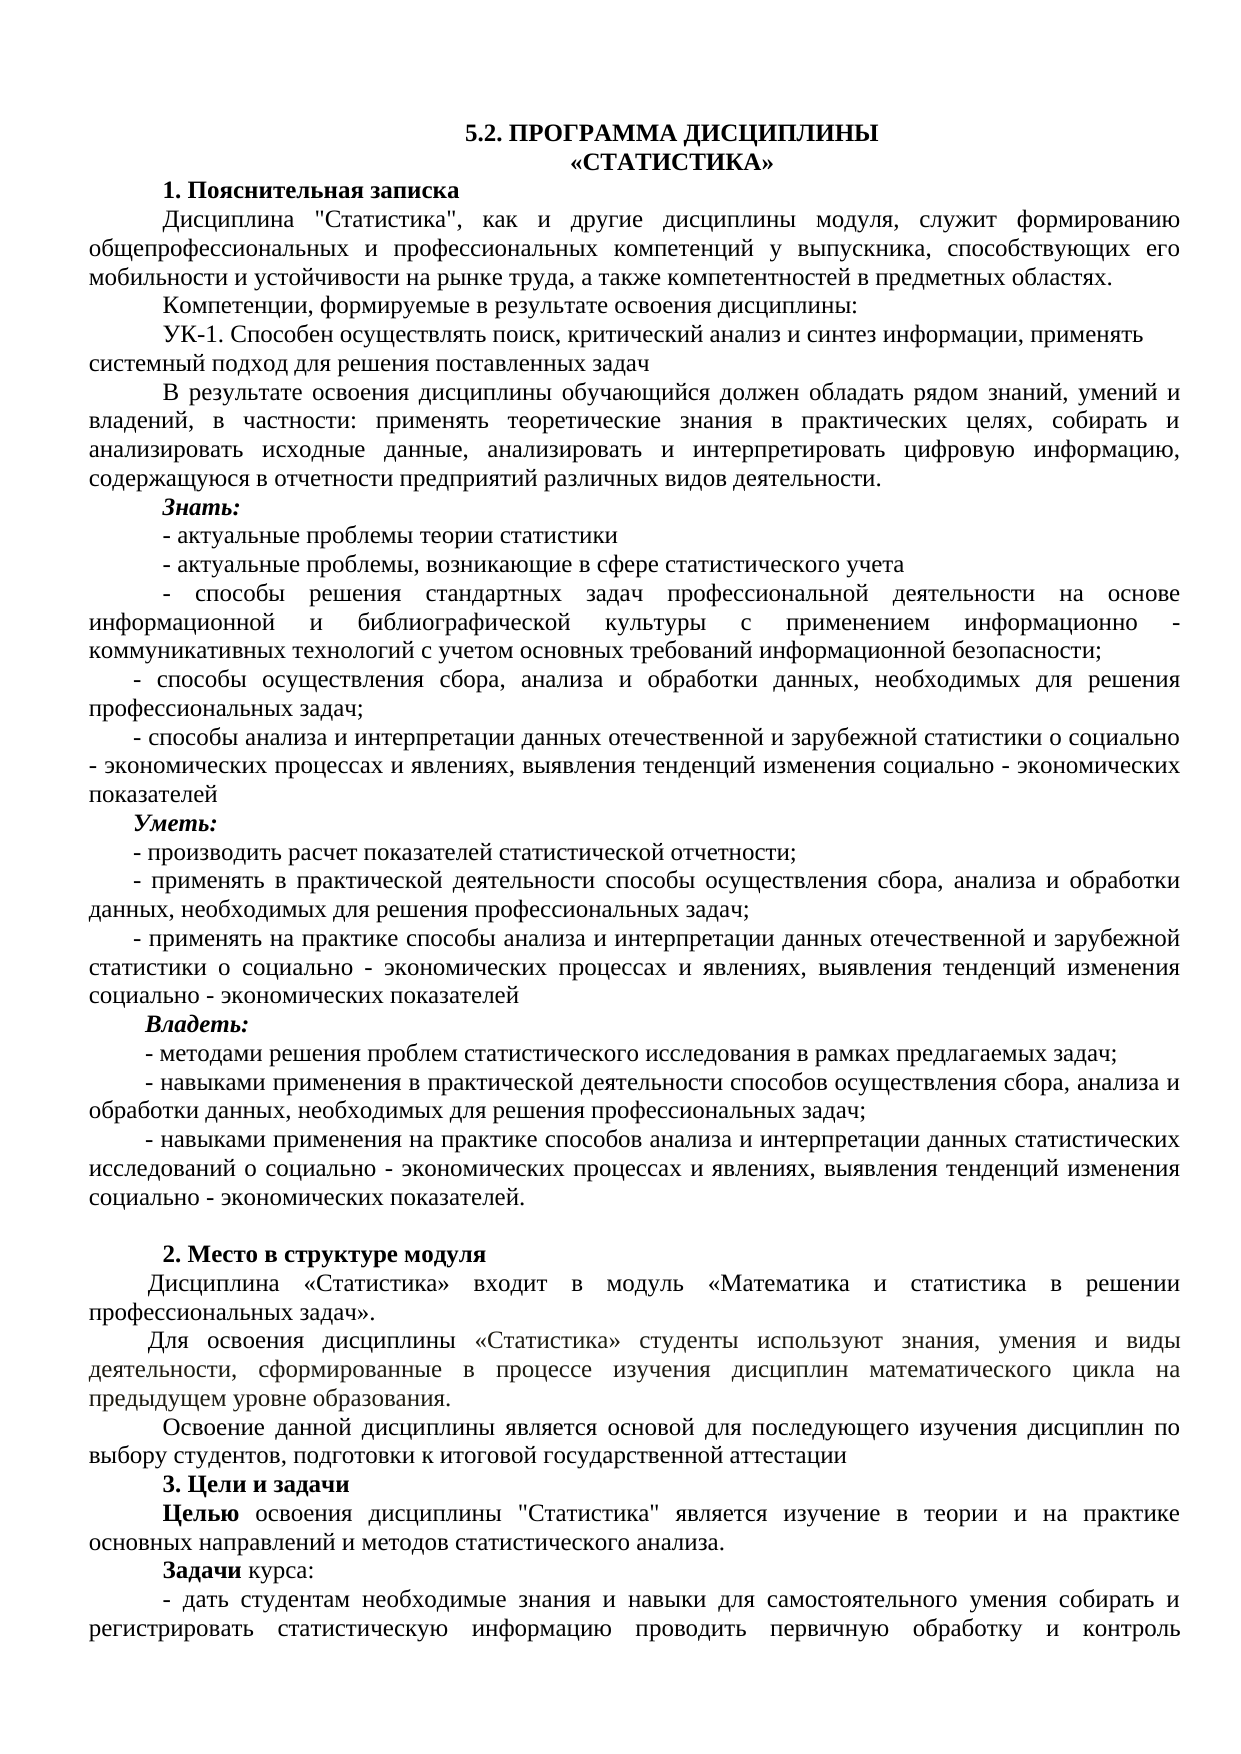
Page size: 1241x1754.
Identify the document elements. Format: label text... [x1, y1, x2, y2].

text 2. Место в структуре модуля [88, 1239, 1181, 1268]
text Задачи курса: [88, 1556, 1181, 1584]
text - способы решения стандартных задач профессиональной деятельности на основе информационной и библиографической культуры с применением информационно - коммуникативных технологий с учетом основных требований информационной безопасности; [88, 578, 1181, 664]
text Владеть: [88, 1009, 1181, 1038]
text В результате освоения дисциплины обучающийся должен обладать рядом знаний, умений и владений, в частности: применять теоретические знания в практических целях, собирать и анализировать исходные данные, анализировать и интерпретировать цифровую информацию, содержащуюся в отчетности предприятий различных видов деятельности. [88, 377, 1181, 492]
text - производить расчет показателей статистической отчетности; [88, 837, 1181, 866]
text Знать: [88, 492, 1181, 521]
text Целью освоения дисциплины "Статистика" является изучение в теории и на практике основных направлений и методов статистического анализа. [88, 1498, 1181, 1556]
text Для освоения дисциплины «Статистика» студенты используют знания, умения и виды деятельности, сформированные в процессе изучения дисциплин математического цикла на предыдущем уровне образования. [88, 1326, 1181, 1412]
text - навыками применения в практической деятельности способов осуществления сбора, анализа и обработки данных, необходимых для решения профессиональных задач; [88, 1067, 1181, 1124]
text - методами решения проблем статистического исследования в рамках предлагаемых задач; [88, 1038, 1181, 1067]
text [88, 1584, 1181, 1642]
text Дисциплина "Статистика", как и другие дисциплины модуля, служит формированию общепрофессиональных и профессиональных компетенций у выпускника, способствующих его мобильности и устойчивости на рынке труда, а также компетентностей в предметных областях. [88, 204, 1181, 291]
text Компетенции, формируемые в результате освоения дисциплины: [88, 291, 1181, 319]
text 5.2. ПРОГРАММА ДИСЦИПЛИНЫ [88, 118, 1181, 147]
text 3. Цели и задачи [88, 1469, 1181, 1498]
text - применять в практической деятельности способы осуществления сбора, анализа и обработки данных, необходимых для решения профессиональных задач; [88, 866, 1181, 923]
text Освоение данной дисциплины является основой для последующего изучения дисциплин по выбору студентов, подготовки к итоговой государственной аттестации [88, 1412, 1181, 1469]
text УК-1. Способен осуществлять поиск, критический анализ и синтез информации, применять системный подход для решения поставленных задач [88, 319, 1181, 377]
text 1. Пояснительная записка [88, 176, 1181, 204]
text - актуальные проблемы, возникающие в сфере статистического учета [88, 549, 1181, 578]
text Дисциплина «Статистика» входит в модуль «Математика и статистика в решении профессиональных задач». [88, 1268, 1181, 1326]
text Уметь: [88, 808, 1181, 837]
text - актуальные проблемы теории статистики [88, 521, 1181, 549]
text - способы осуществления сбора, анализа и обработки данных, необходимых для решения профессиональных задач; [88, 664, 1181, 722]
text - навыками применения на практике способов анализа и интерпретации данных статистических исследований о социально - экономических процессах и явлениях, выявления тенденций изменения социально - экономических показателей. [88, 1124, 1181, 1211]
text - способы анализа и интерпретации данных отечественной и зарубежной статистики о социально - экономических процессах и явлениях, выявления тенденций изменения социально - экономических показателей [88, 722, 1181, 808]
text «СТАТИСТИКА» [88, 147, 1181, 176]
text - применять на практике способы анализа и интерпретации данных отечественной и зарубежной статистики о социально - экономических процессах и явлениях, выявления тенденций изменения социально - экономических показателей [88, 923, 1181, 1009]
